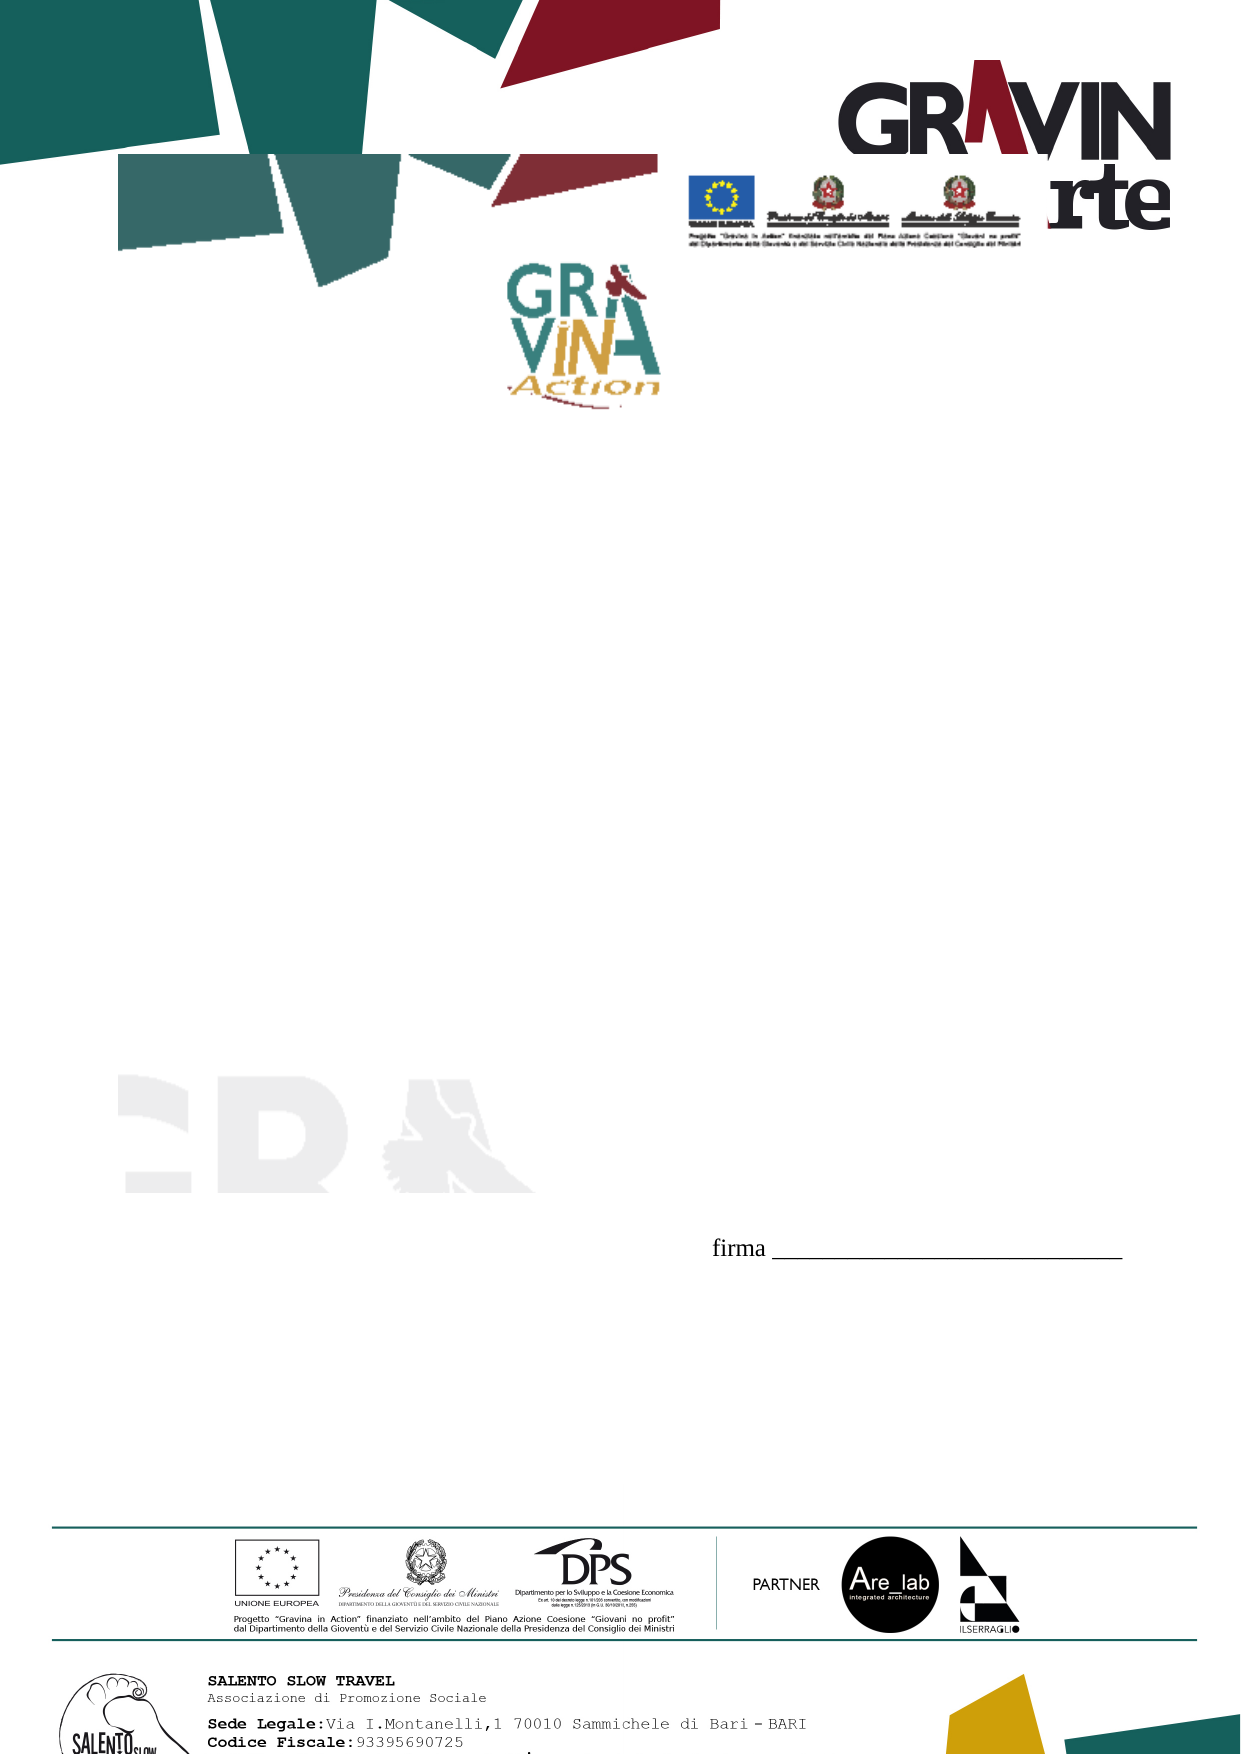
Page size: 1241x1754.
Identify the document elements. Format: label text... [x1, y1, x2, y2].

text firma ____________________________ [118, 1233, 1122, 1262]
picture [4, 1484, 1241, 1754]
picture [0, 0, 1241, 296]
